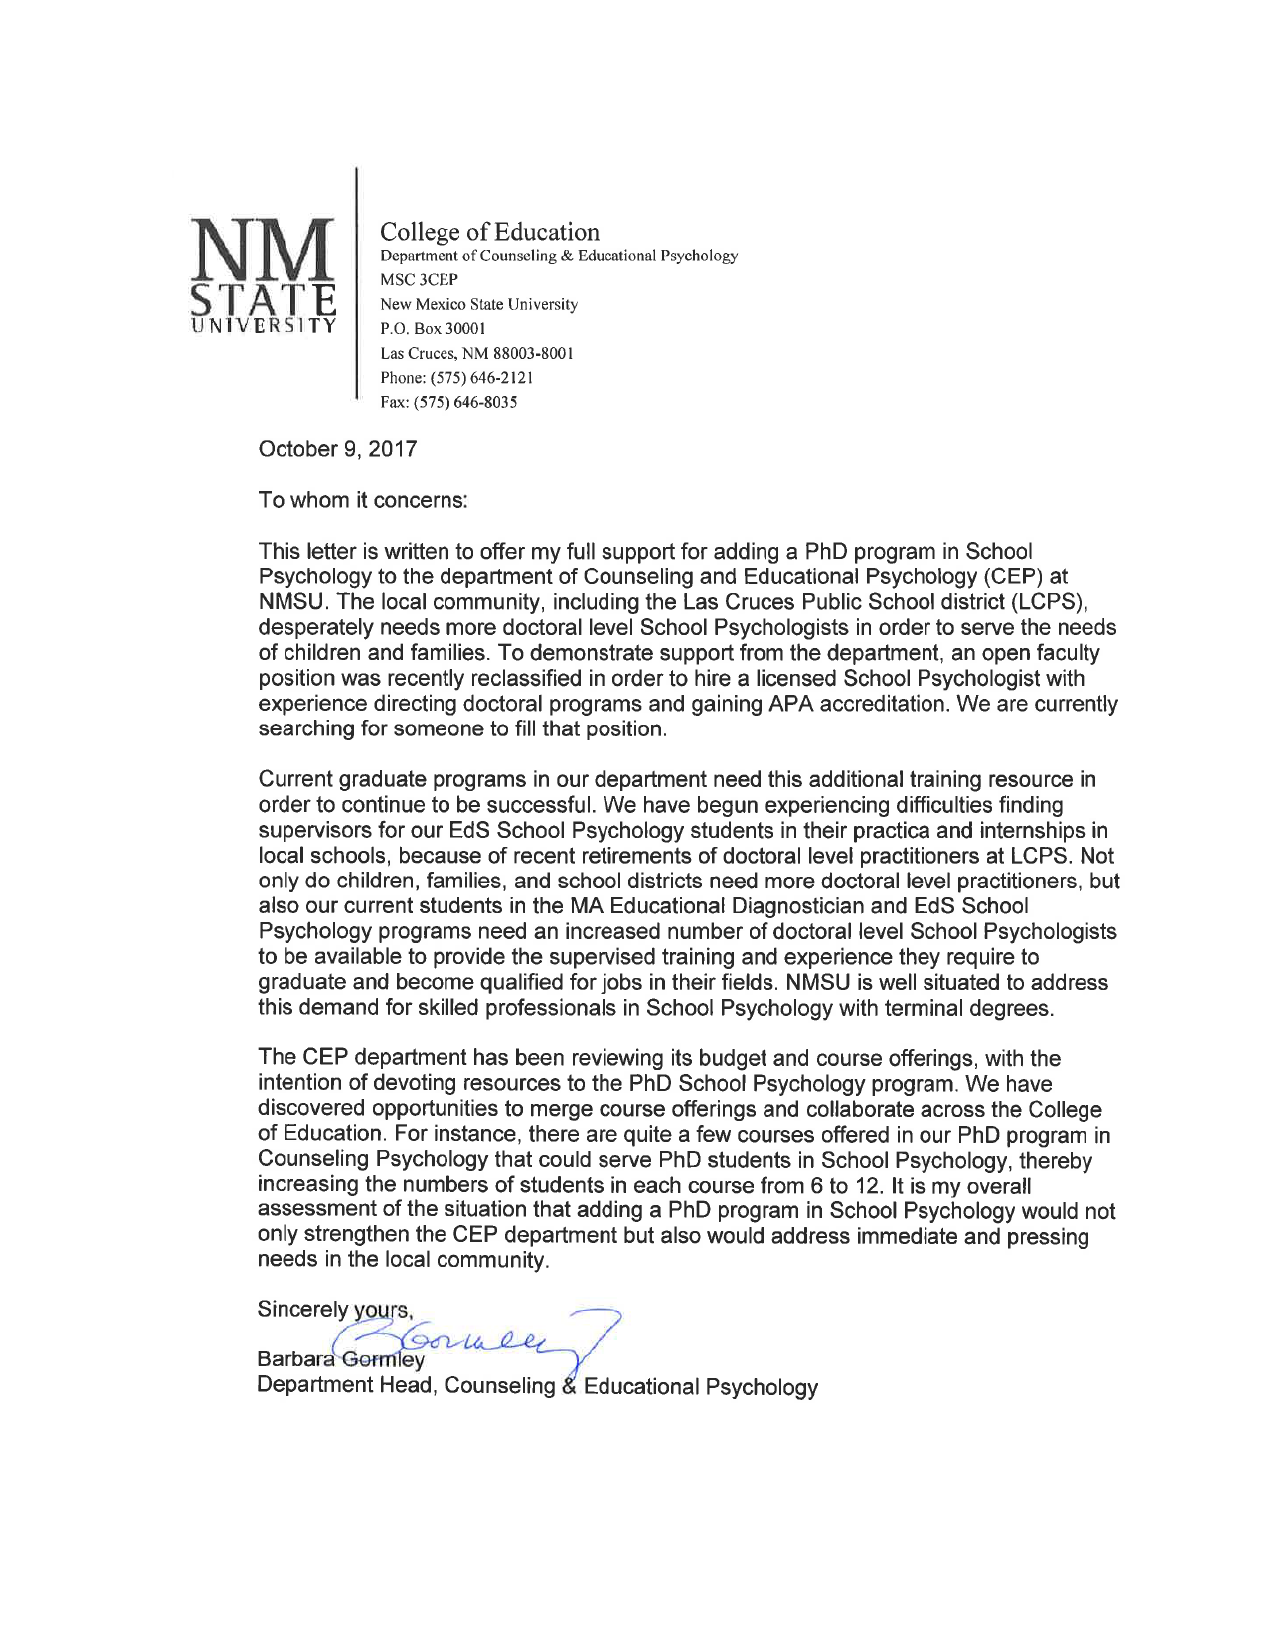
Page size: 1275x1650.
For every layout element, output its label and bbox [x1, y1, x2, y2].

picture [172, 150, 1150, 1426]
